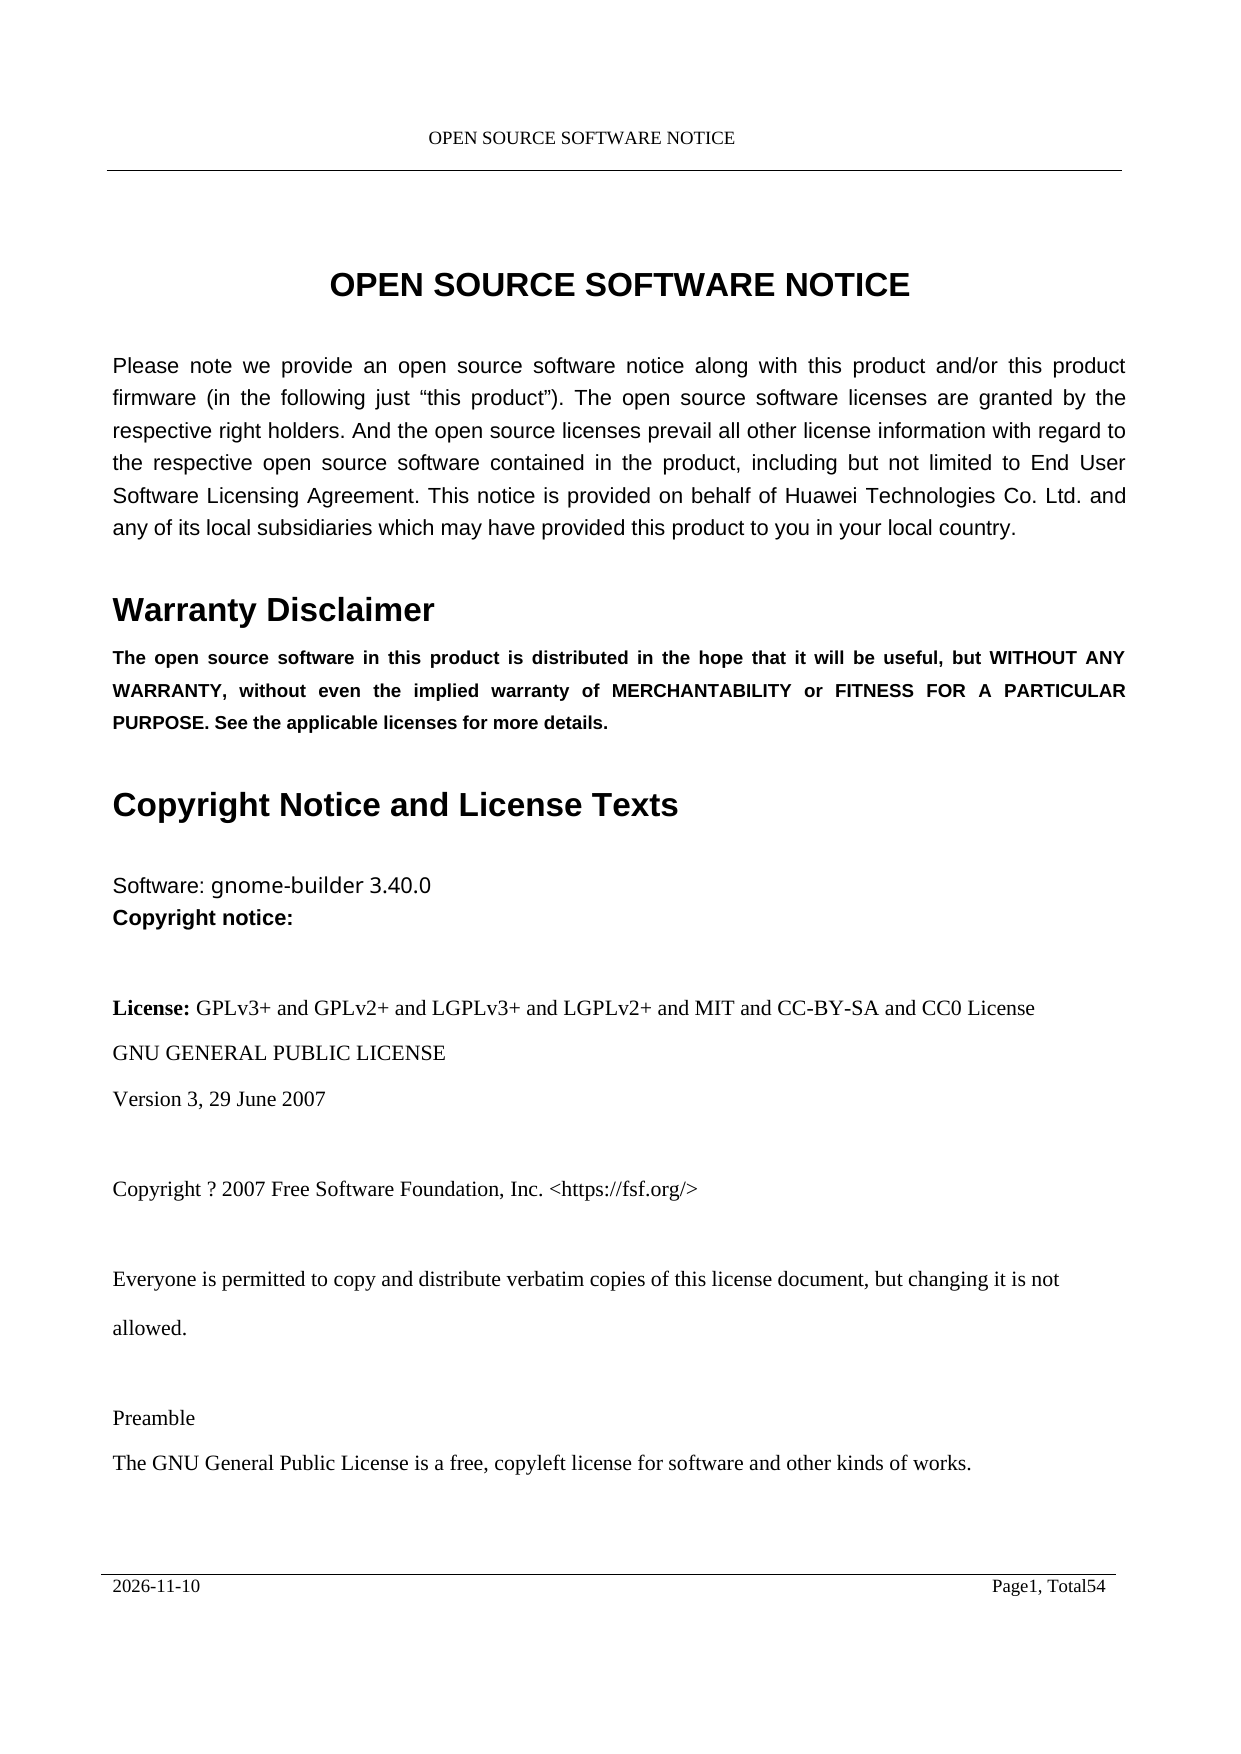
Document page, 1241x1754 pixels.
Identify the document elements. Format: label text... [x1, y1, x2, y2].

text Software: gnome-builder 3.40.0 [112, 869, 1128, 901]
text Everyone is permitted to copy and distribute verbatim copies of this license document, but changing it is not allowed. [112, 1262, 1128, 1343]
text The GNU General Public License is a free, copyleft license for software and other kinds of works. [112, 1446, 1128, 1479]
text Preamble [112, 1401, 1128, 1434]
text Warranty Disclaimer [112, 576, 1128, 641]
text OPEN SOURCE SOFTWARE NOTICE [112, 251, 1128, 316]
text The open source software in this product is distributed in the hope that it will be useful, but WITHOUT ANY WARRANTY, without even the implied warranty of MERCHANTABILITY or FITNESS FOR A PARTICULAR PURPOSE. See the applicable licenses for more details. [112, 641, 1128, 739]
text GNU GENERAL PUBLIC LICENSE [112, 1037, 1128, 1069]
text Please note we provide an open source software notice along with this product and/or this product firmware (in the following just “this product”). The open source software licenses are granted by the respective right holders. And the open source licenses prevail all other license information with regard to the respective open source software contained in the product, including but not limited to End User Software Licensing Agreement. This notice is provided on behalf of Huawei Technologies Co. Ltd. and any of its local subsidiaries which may have provided this product to you in your local country. [112, 349, 1128, 544]
text Copyright ? 2007 Free Software Foundation, Inc. <https://fsf.org/> [112, 1172, 1128, 1204]
text Version 3, 29 June 2007 [112, 1082, 1128, 1114]
text Copyright Notice and License Texts [112, 771, 1128, 836]
text Copyright notice: [112, 901, 1128, 934]
text License: GPLv3+ and GPLv2+ and LGPLv3+ and LGPLv2+ and MIT and CC-BY-SA and CC0 License [112, 992, 1128, 1024]
